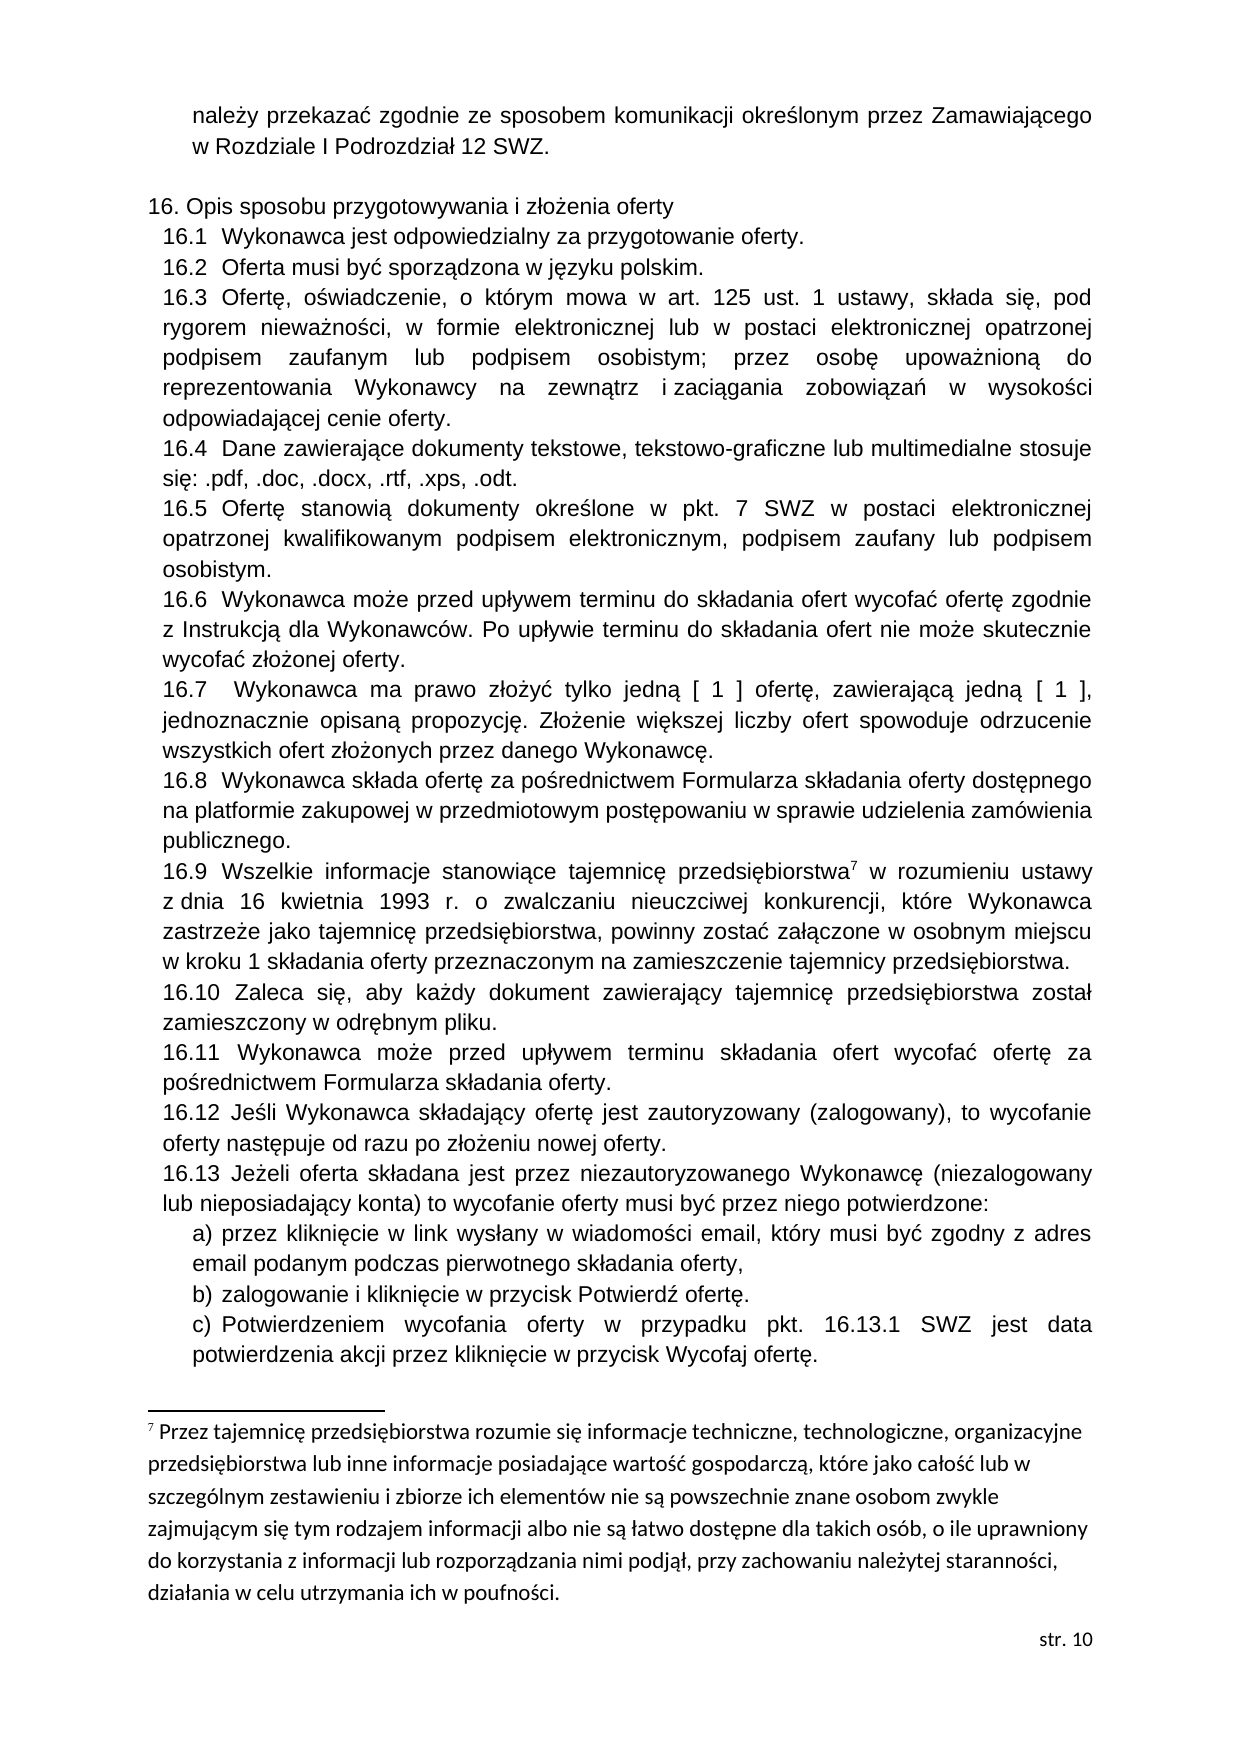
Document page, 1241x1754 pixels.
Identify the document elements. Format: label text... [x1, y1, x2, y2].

list przez kliknięcie w link wysłany w wiadomości email, który musi być zgodny z adres email podanym podczas pierwotnego składania oferty, [192, 1220, 1093, 1277]
list Zaleca się, aby każdy dokument zawierający tajemnicę przedsiębiorstwa został zamieszczony w odrębnym pliku. [162, 978, 1093, 1035]
list Wykonawca składa ofertę za pośrednictwem Formularza składania oferty dostępnego na platformie zakupowej w przedmiotowym postępowaniu w sprawie udzielenia zamówienia publicznego. [162, 767, 1093, 854]
list Ofertę, oświadczenie, o którym mowa w art. 125 ust. 1 ustawy, składa się, pod rygorem nieważności, w formie elektronicznej lub w postaci elektronicznej opatrzonej podpisem zaufanym lub podpisem osobistym; przez osobę upoważnioną do reprezentowania Wykonawcy na zewnątrz i zaciągania zobowiązań w wysokości odpowiadającej cenie oferty. [162, 284, 1093, 431]
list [148, 102, 1093, 159]
list Wykonawca może przed upływem terminu składania ofert wycofać ofertę za pośrednictwem Formularza składania oferty. [162, 1039, 1093, 1096]
list Dane zawierające dokumenty tekstowe, tekstowo-graficzne lub multimedialne stosuje się: .pdf, .doc, .docx, .rtf, .xps, .odt. [162, 435, 1093, 491]
list Ofertę stanowią dokumenty określone w pkt. 7 SWZ w postaci elektronicznej opatrzonej kwalifikowanym podpisem elektronicznym, podpisem zaufany lub podpisem osobistym. [162, 495, 1093, 582]
list Wykonawca ma prawo złożyć tylko jedną [ 1 ] ofertę, zawierającą jedną [ 1 ], jednoznacznie opisaną propozycję. Złożenie większej liczby ofert spowoduje odrzucenie wszystkich ofert złożonych przez danego Wykonawcę. [162, 676, 1093, 763]
list Potwierdzeniem wycofania oferty w przypadku pkt. 16.13.1 SWZ jest data potwierdzenia akcji przez kliknięcie w przycisk Wycofaj ofertę. [192, 1311, 1093, 1367]
list Wykonawca jest odpowiedzialny za przygotowanie oferty. [162, 223, 1093, 250]
list Jeżeli oferta składana jest przez niezautoryzowanego Wykonawcę (niezalogowany lub nieposiadający konta) to wycofanie oferty musi być przez niego potwierdzone: [162, 1160, 1093, 1216]
list Jeśli Wykonawca składający ofertę jest zautoryzowany (zalogowany), to wycofanie oferty następuje od razu po złożeniu nowej oferty. [162, 1099, 1093, 1156]
subtitle 16. Opis sposobu przygotowywania i złożenia oferty [148, 193, 1093, 219]
list zalogowanie i kliknięcie w przycisk Potwierdź ofertę. [192, 1281, 1093, 1307]
list Wszelkie informacje stanowiące tajemnicę przedsiębiorstwa w rozumieniu ustawy z dnia 16 kwietnia 1993 r. o zwalczaniu nieuczciwej konkurencji, które Wykonawca zastrzeże jako tajemnicę przedsiębiorstwa, powinny zostać załączone w osobnym miejscu w kroku 1 składania oferty przeznaczonym na zamieszczenie tajemnicy przedsiębiorstwa. [162, 858, 1093, 975]
list Wykonawca może przed upływem terminu do składania ofert wycofać ofertę zgodnie z Instrukcją dla Wykonawców. Po upływie terminu do składania ofert nie może skutecznie wycofać złożonej oferty. [162, 586, 1093, 673]
list Oferta musi być sporządzona w języku polskim. [162, 253, 1093, 280]
